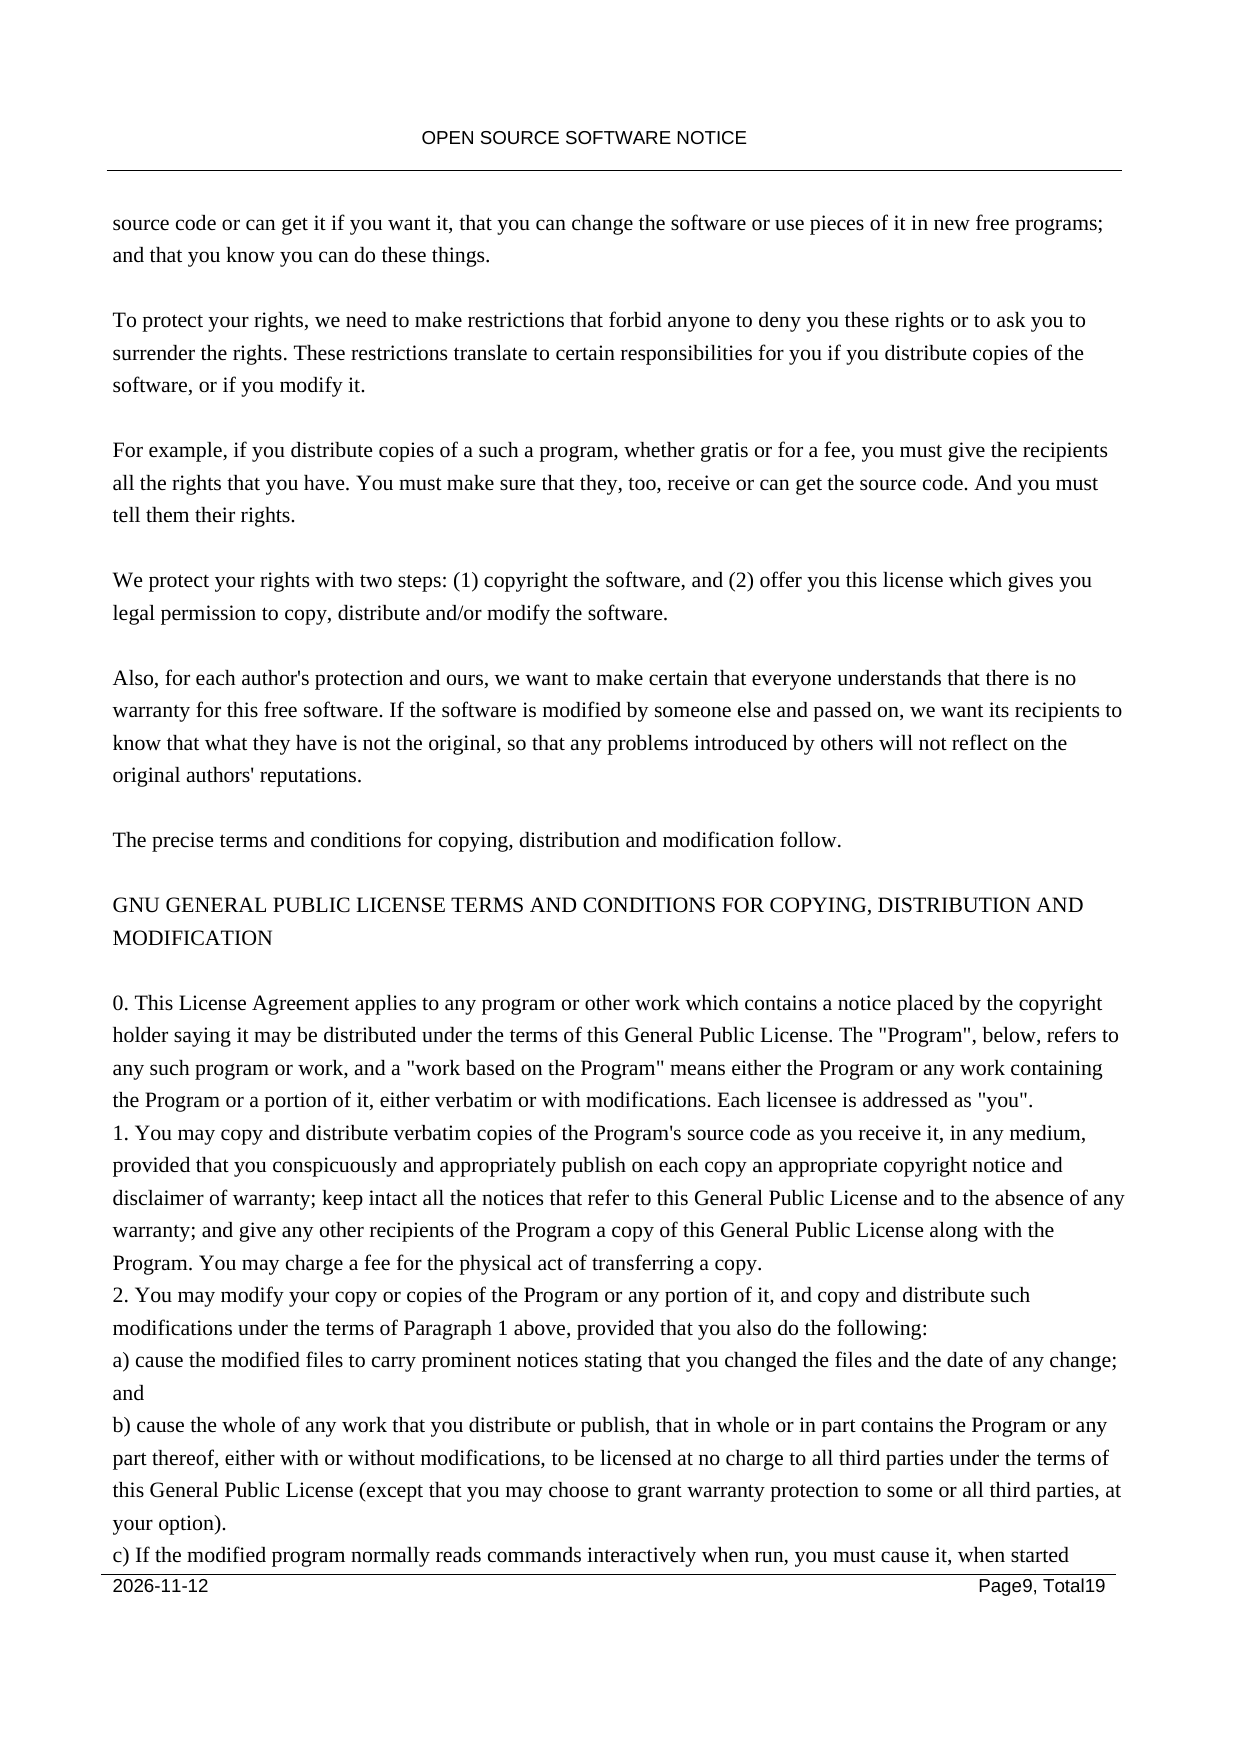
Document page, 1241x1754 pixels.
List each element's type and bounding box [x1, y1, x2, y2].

text [112, 206, 1128, 1571]
